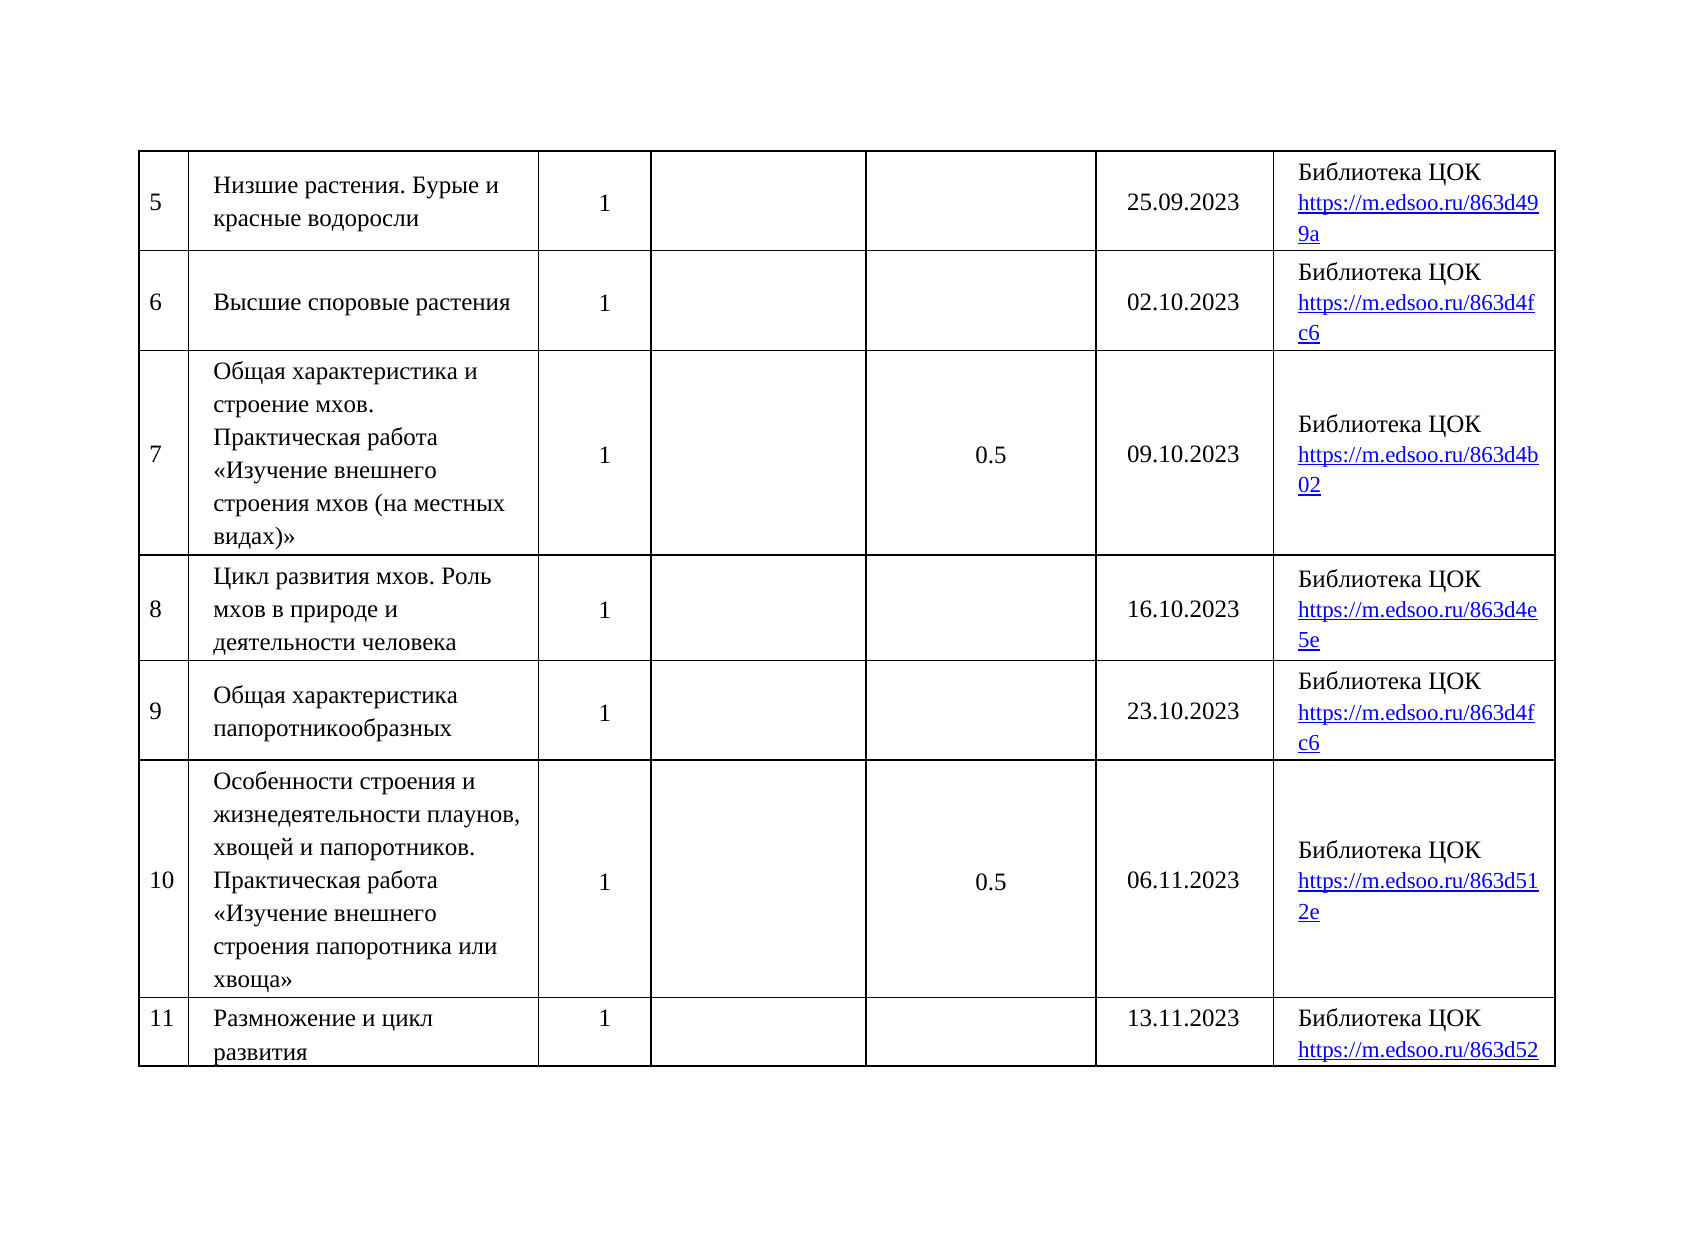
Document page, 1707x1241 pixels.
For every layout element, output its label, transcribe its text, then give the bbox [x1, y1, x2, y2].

table_cell 16.10.2023 [1097, 556, 1273, 659]
table_cell Общая характеристика папоротникообразных [189, 661, 538, 759]
table_cell [867, 556, 1095, 659]
table_cell 5 [140, 152, 188, 250]
table_cell 1 [539, 556, 650, 659]
table_cell Библиотека ЦОК https://m.edsoo.ru/863d4b02 [1274, 351, 1554, 554]
table_cell Библиотека ЦОК https://m.edsoo.ru/863d512e [1274, 761, 1554, 997]
table_cell 10 [140, 761, 188, 997]
table_cell Библиотека ЦОК https://m.edsoo.ru/863d4fc6 [1274, 251, 1554, 349]
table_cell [1274, 998, 1554, 1065]
table_cell Библиотека ЦОК https://m.edsoo.ru/863d499a [1274, 152, 1554, 250]
table_cell 8 [140, 556, 188, 659]
table_cell [867, 152, 1095, 250]
table_cell 06.11.2023 [1097, 761, 1273, 997]
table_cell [189, 998, 538, 1065]
table_cell 09.10.2023 [1097, 351, 1273, 554]
table_cell [867, 251, 1095, 349]
table_cell [867, 661, 1095, 759]
table_cell [652, 251, 865, 349]
table_cell 02.10.2023 [1097, 251, 1273, 349]
table_cell Библиотека ЦОК https://m.edsoo.ru/863d4e5e [1274, 556, 1554, 659]
table_cell 0.5 [867, 351, 1095, 554]
table_cell Общая характеристика и строение мхов. Практическая работа «Изучение внешнего строения мхов (на местных видах)» [189, 351, 538, 554]
table_cell Низшие растения. Бурые и красные водоросли [189, 152, 538, 250]
table_cell [652, 998, 865, 1065]
table_cell [652, 152, 865, 250]
table_cell Особенности строения и жизнедеятельности плаунов, хвощей и папоротников. Практическая работа «Изучение внешнего строения папоротника или хвоща» [189, 761, 538, 997]
table_cell 1 [539, 152, 650, 250]
table_cell Высшие споровые растения [189, 251, 538, 349]
table_cell 7 [140, 351, 188, 554]
table_cell 11 [140, 998, 188, 1065]
table_cell [867, 998, 1095, 1065]
table_cell 1 [539, 761, 650, 997]
table_cell 6 [140, 251, 188, 349]
table_cell 1 [539, 351, 650, 554]
table_cell 1 [539, 251, 650, 349]
table_cell 1 [539, 998, 650, 1065]
table_cell 13.11.2023 [1097, 998, 1273, 1065]
table_cell [652, 661, 865, 759]
table_cell [652, 761, 865, 997]
table_cell 25.09.2023 [1097, 152, 1273, 250]
table_cell [652, 351, 865, 554]
table_cell [652, 556, 865, 659]
table_cell 1 [539, 661, 650, 759]
table_cell Цикл развития мхов. Роль мхов в природе и деятельности человека [189, 556, 538, 659]
table_cell 23.10.2023 [1097, 661, 1273, 759]
table_cell 0.5 [867, 761, 1095, 997]
table_cell 9 [140, 661, 188, 759]
table_cell Библиотека ЦОК https://m.edsoo.ru/863d4fc6 [1274, 661, 1554, 759]
